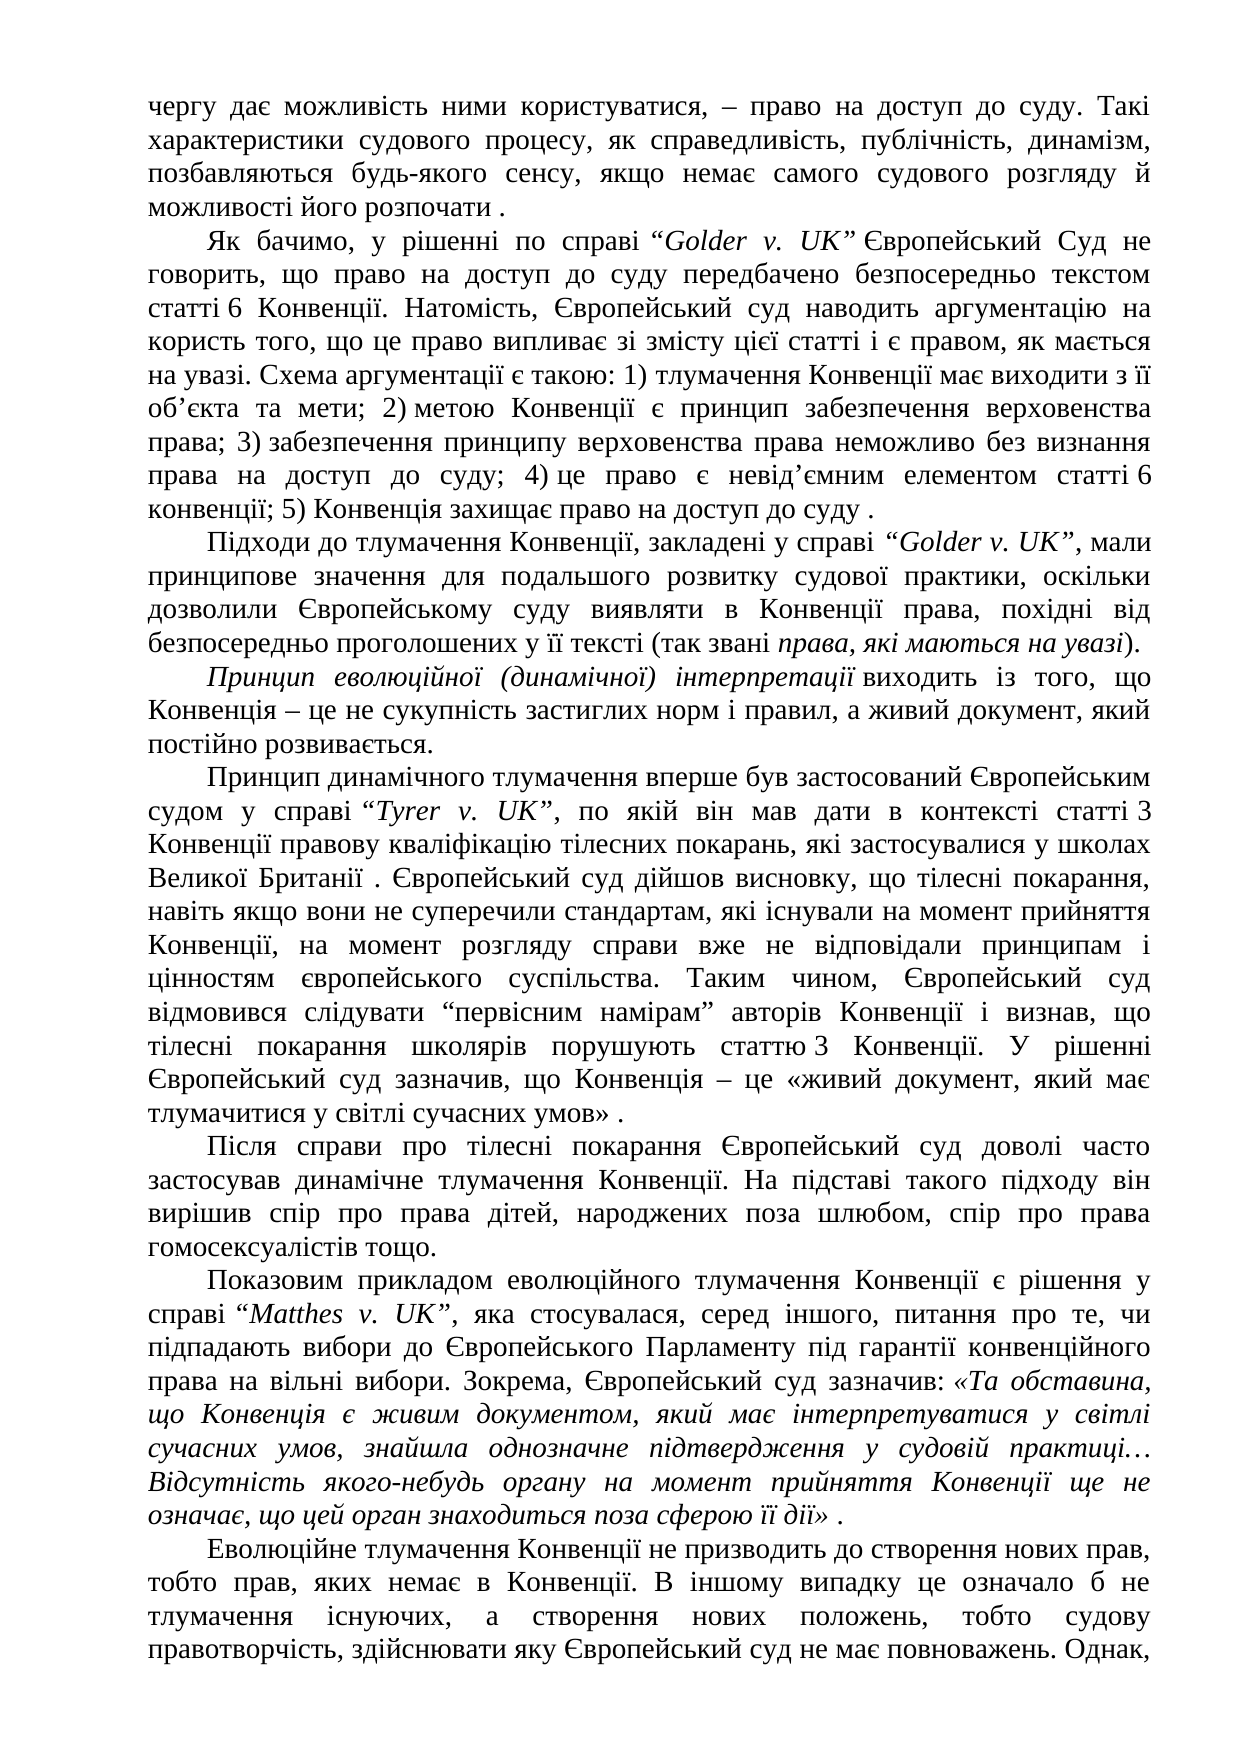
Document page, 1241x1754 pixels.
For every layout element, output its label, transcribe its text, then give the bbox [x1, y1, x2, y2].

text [148, 88, 1152, 223]
text Як бачимо, у рішенні по справі “Golder v. UK” Європейський Суд не говорить, що право на доступ до суду передбачено безпосередньо текстом статті 6 Конвенції. Натомість, Європейський суд наводить аргументацію на користь того, що це право випливає зі змісту цієї статті і є правом, як мається на увазі. Схема аргументації є такою: 1) тлумачення Конвенції має виходити з її об’єкта та мети; 2) метою Конвенції є принцип забезпечення верховенства права; 3) забезпечення принципу верховенства права неможливо без визнання права на доступ до суду; 4) це право є невід’ємним елементом статті 6 конвенції; 5) Конвенція захищає право на доступ до суду . [148, 223, 1152, 524]
text Підходи до тлумачення Конвенції, закладені у справі “Golder v. UK”, мали принципове значення для подальшого розвитку судової практики, оскільки дозволили Європейському суду виявляти в Конвенції права, похідні від безпосередньо проголошених у її тексті (так звані права, які маються на увазі). [148, 524, 1152, 659]
text Принцип динамічного тлумачення вперше був застосований Європейським судом у справі “Tyrer v. UK”, по якій він мав дати в контексті статті 3 Конвенції правову кваліфікацію тілесних покарань, які застосувалися у школах Великої Британії . Європейський суд дійшов висновку, що тілесні покарання, навіть якщо вони не суперечили стандартам, які існували на момент прийняття Конвенції, на момент розгляду справи вже не відповідали принципам і цінностям європейського суспільства. Таким чином, Європейський суд відмовився слідувати “первісним намірам” авторів Конвенції і визнав, що тілесні покарання школярів порушують статтю 3 Конвенції. У рішенні Європейський суд зазначив, що Конвенція – це «живий документ, який має тлумачитися у світлі сучасних умов» . [148, 759, 1152, 1128]
text Показовим прикладом еволюційного тлумачення Конвенції є рішення у справі “Matthes v. UK”, яка стосувалася, серед іншого, питання про те, чи підпадають вибори до Європейського Парламенту під гарантії конвенційного права на вільні вибори. Зокрема, Європейський суд зазначив: «Та обставина, що Конвенція є живим документом, який має інтерпретуватися у світлі сучасних умов, знайшла однозначне підтвердження у судовій практиці… Відсутність якого-небудь органу на момент прийняття Конвенції ще не означає, що цей орган знаходиться поза сферою її дії» . [148, 1262, 1152, 1531]
text Після справи про тілесні покарання Європейський суд доволі часто застосував динамічне тлумачення Конвенції. На підставі такого підходу він вирішив спір про права дітей, народжених поза шлюбом, спір про права гомосексуалістів тощо. [148, 1128, 1152, 1262]
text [148, 1531, 1152, 1665]
text Принцип еволюційної (динамічної) інтерпретації виходить із того, що Конвенція – це не сукупність застиглих норм і правил, а живий документ, який постійно розвивається. [148, 659, 1152, 759]
